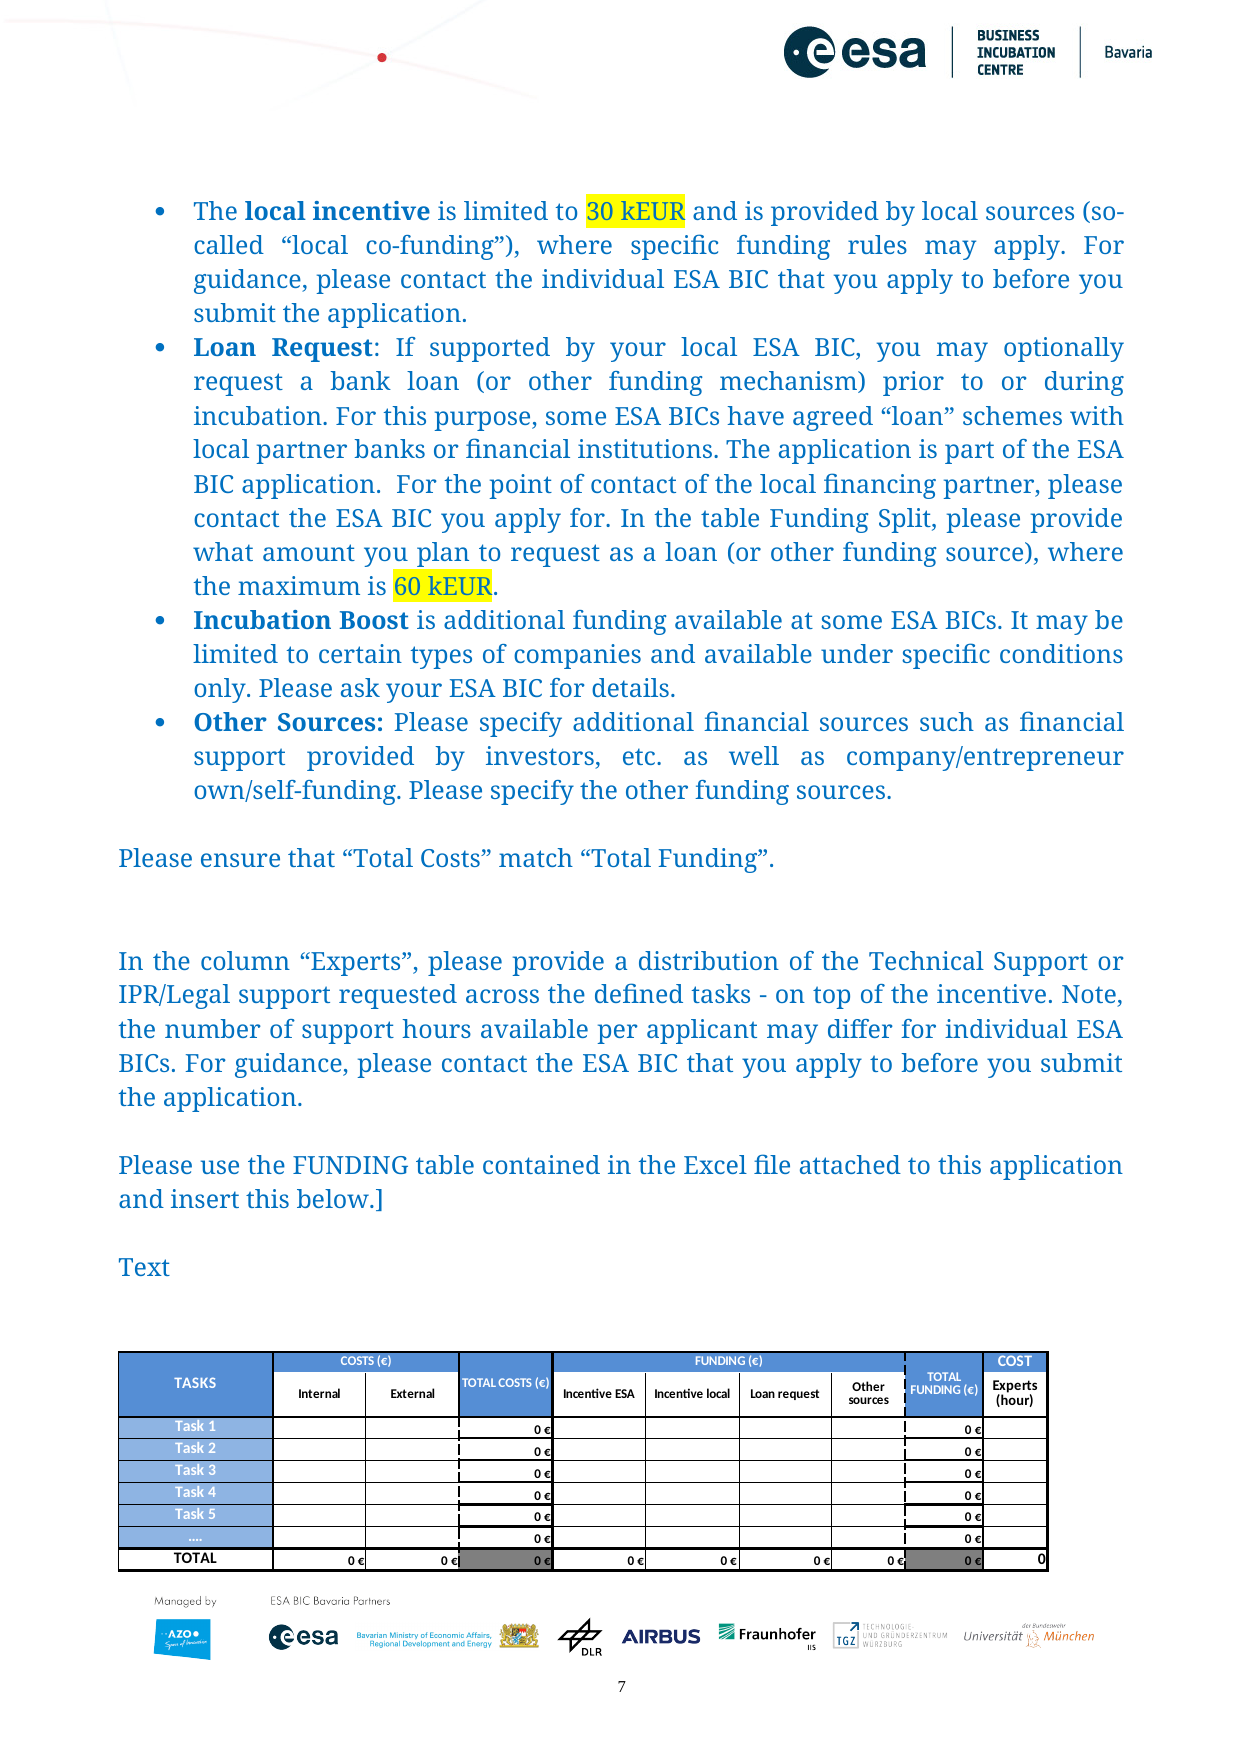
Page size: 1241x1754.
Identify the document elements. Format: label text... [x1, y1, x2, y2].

picture [1, 0, 1239, 1751]
text Please ensure that “Total Costs” match “Total Funding”. [118, 841, 1125, 875]
list Loan Request: If supported by your local ESA BIC, you may optionally request a bank loan (or other funding mechanism) prior to or during incubation. For this purpose, some ESA BICs have agreed “loan” schemes with local partner banks or financial institutions. The application is part of the ESA BIC application. For the point of contact of the local financing partner, please contact the ESA BIC you apply for. In the table Funding Split, please provide what amount you plan to request as a loan (or other funding source), where the maximum is 60 kEUR. [156, 330, 1125, 602]
text In the column “Experts”, please provide a distribution of the Technical Support or IPR/Legal support requested across the defined tasks - on top of the incentive. Note, the number of support hours available per applicant may differ for individual ESA BICs. For guidance, please contact the ESA BIC that you apply to before you submit the application. [118, 943, 1125, 1113]
list The local incentive is limited to 30 kEUR and is provided by local sources (so-called “local co-funding”), where specific funding rules may apply. For guidance, please contact the individual ESA BIC that you apply to before you submit the application. [156, 194, 1125, 330]
text Text [118, 1250, 1125, 1284]
list Other Sources: Please specify additional financial sources such as financial support provided by investors, etc. as well as company/entrepreneur own/self-funding. Please specify the other funding sources. [156, 705, 1125, 807]
list Incubation Boost is additional funding available at some ESA BICs. It may be limited to certain types of companies and available under specific conditions only. Please ask your ESA BIC for details. [156, 602, 1125, 705]
text Please use the FUNDING table contained in the Excel file attached to this application and insert this below.] [118, 1147, 1125, 1216]
